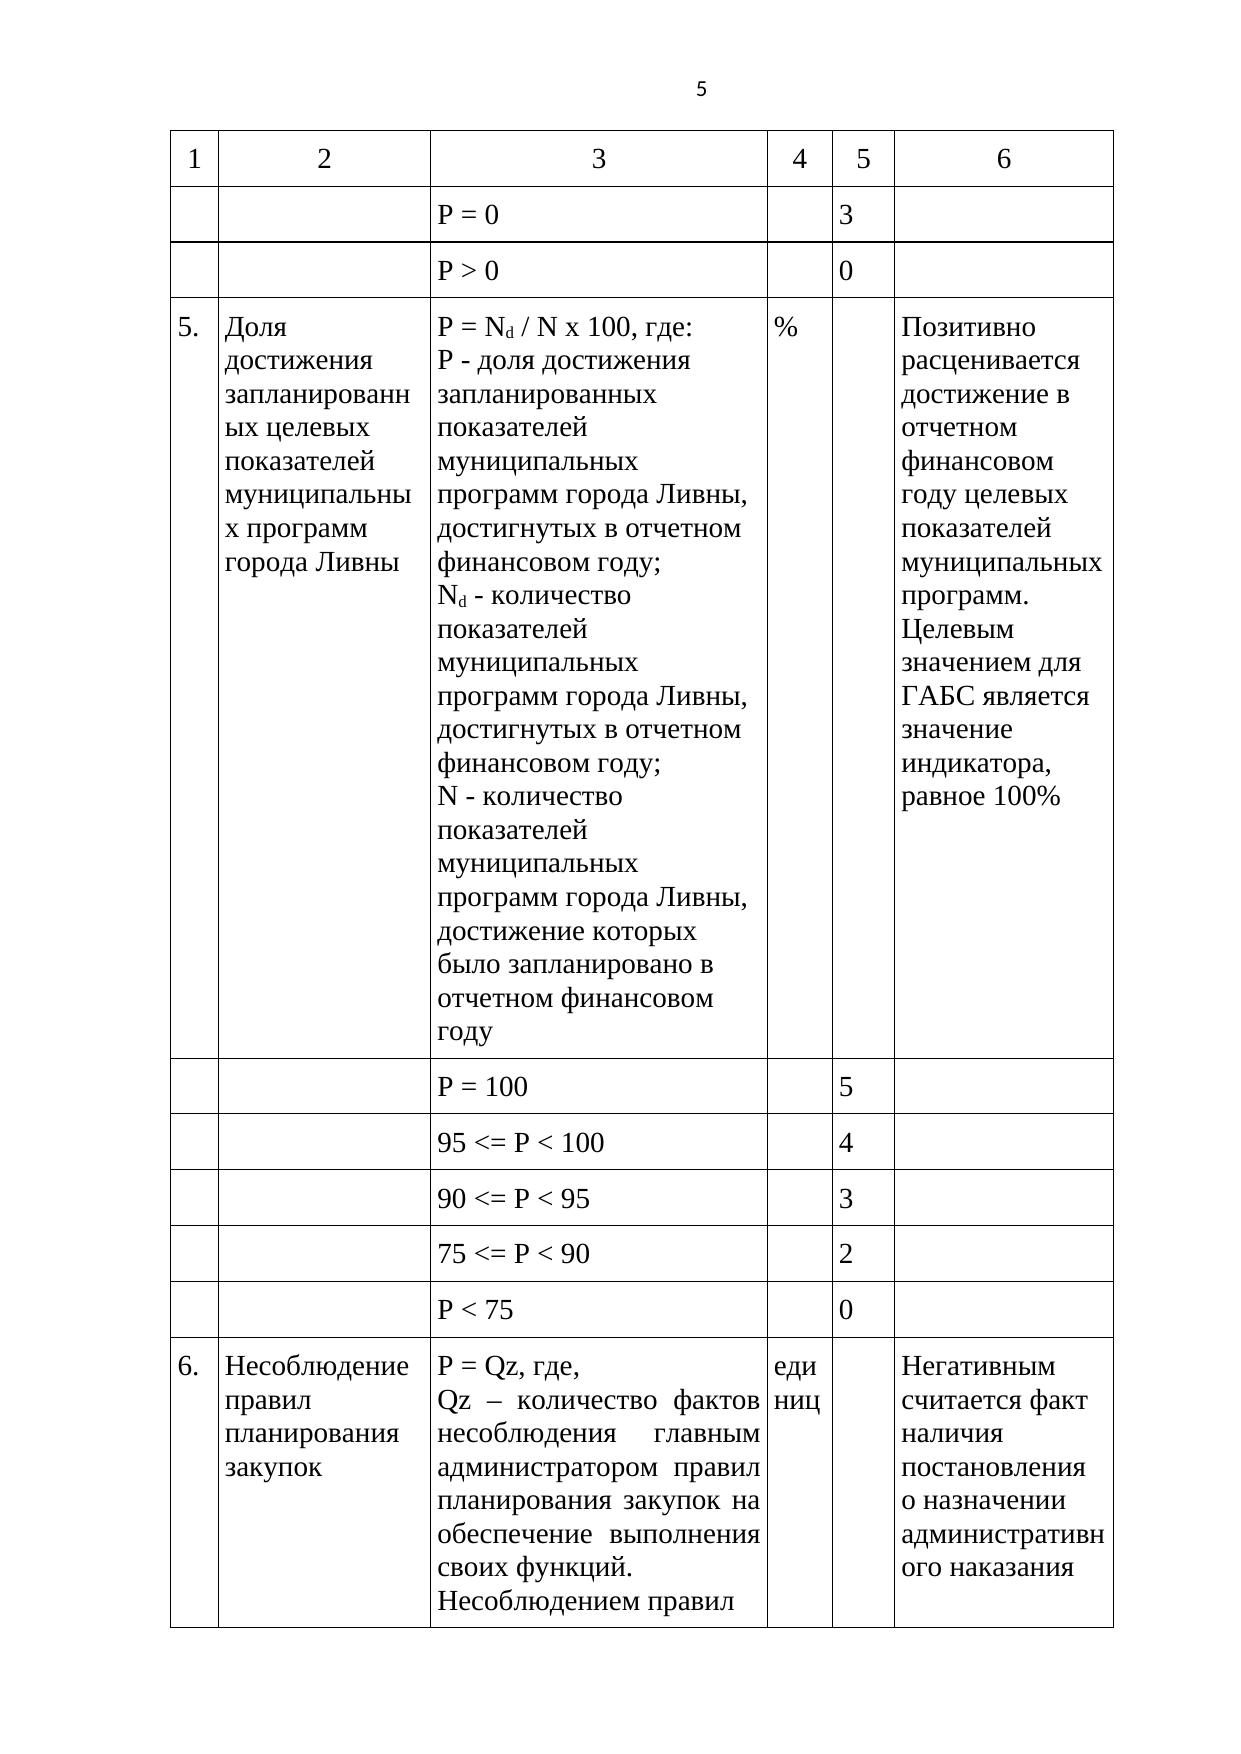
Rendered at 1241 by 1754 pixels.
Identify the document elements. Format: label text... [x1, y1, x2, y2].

table_cell [219, 1170, 430, 1225]
table_cell [833, 1338, 894, 1627]
table_cell [895, 1170, 1113, 1225]
table_cell 3 [833, 187, 894, 241]
table_cell 3 [833, 1170, 894, 1225]
table_header 3 [431, 131, 767, 186]
table_cell [219, 1282, 430, 1337]
table_cell Позитивно расценивается достижение в отчетном финансовом году целевых показателей муниципальных программ. Целевым значением для ГАБС является значение индикатора, равное 100% [895, 298, 1113, 1057]
table_cell [768, 1170, 832, 1225]
table_cell [768, 1114, 832, 1169]
table_cell [768, 1282, 832, 1337]
table_cell 5 [833, 1059, 894, 1113]
table_cell [219, 187, 430, 241]
table_cell единиц [768, 1338, 832, 1627]
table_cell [431, 1338, 767, 1627]
table_cell [171, 1114, 218, 1169]
table_cell 4 [833, 1114, 894, 1169]
table_cell 6. [171, 1338, 218, 1627]
table_cell 75 <= P < 90 [431, 1226, 767, 1281]
table_cell 90 <= P < 95 [431, 1170, 767, 1225]
table_cell [171, 187, 218, 241]
table_cell [171, 1059, 218, 1113]
table_cell Доля достижения запланированных целевых показателей муниципальных программ города Ливны [219, 298, 430, 1057]
table_cell [219, 1114, 430, 1169]
table_header 2 [219, 131, 430, 186]
table_cell [833, 298, 894, 1057]
table_cell [768, 1226, 832, 1281]
table_cell 0 [833, 243, 894, 297]
table_cell [219, 243, 430, 297]
table_cell [171, 243, 218, 297]
table_cell [768, 1059, 832, 1113]
table_cell 5. [171, 298, 218, 1057]
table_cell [895, 1338, 1113, 1627]
table_cell P > 0 [431, 243, 767, 297]
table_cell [219, 1338, 430, 1627]
table_cell [171, 1170, 218, 1225]
table_header 1 [171, 131, 218, 186]
table_cell [171, 1282, 218, 1337]
table_cell [895, 1226, 1113, 1281]
table_cell [895, 187, 1113, 241]
table_cell [895, 1282, 1113, 1337]
table_cell % [768, 298, 832, 1057]
table_cell [895, 1059, 1113, 1113]
table_cell [768, 243, 832, 297]
table_cell P < 75 [431, 1282, 767, 1337]
table_cell P = 0 [431, 187, 767, 241]
table_cell 2 [833, 1226, 894, 1281]
table_header 5 [833, 131, 894, 186]
table_header 6 [895, 131, 1113, 186]
table_cell P = Nd / N x 100, где: P - доля достижения запланированных показателей муниципальных программ города Ливны, достигнутых в отчетном финансовом году; Nd - количество показателей муниципальных программ города Ливны, достигнутых в отчетном финансовом году; N - количество показателей муниципальных программ города Ливны, достижение которых было запланировано в отчетном финансовом году [431, 298, 767, 1057]
table_cell P = 100 [431, 1059, 767, 1113]
table_cell 0 [833, 1282, 894, 1337]
table_cell [895, 1114, 1113, 1169]
table_header 4 [768, 131, 832, 186]
table_cell [895, 243, 1113, 297]
table_cell 95 <= P < 100 [431, 1114, 767, 1169]
table_cell [219, 1226, 430, 1281]
table_cell [219, 1059, 430, 1113]
table_cell [171, 1226, 218, 1281]
table_cell [768, 187, 832, 241]
